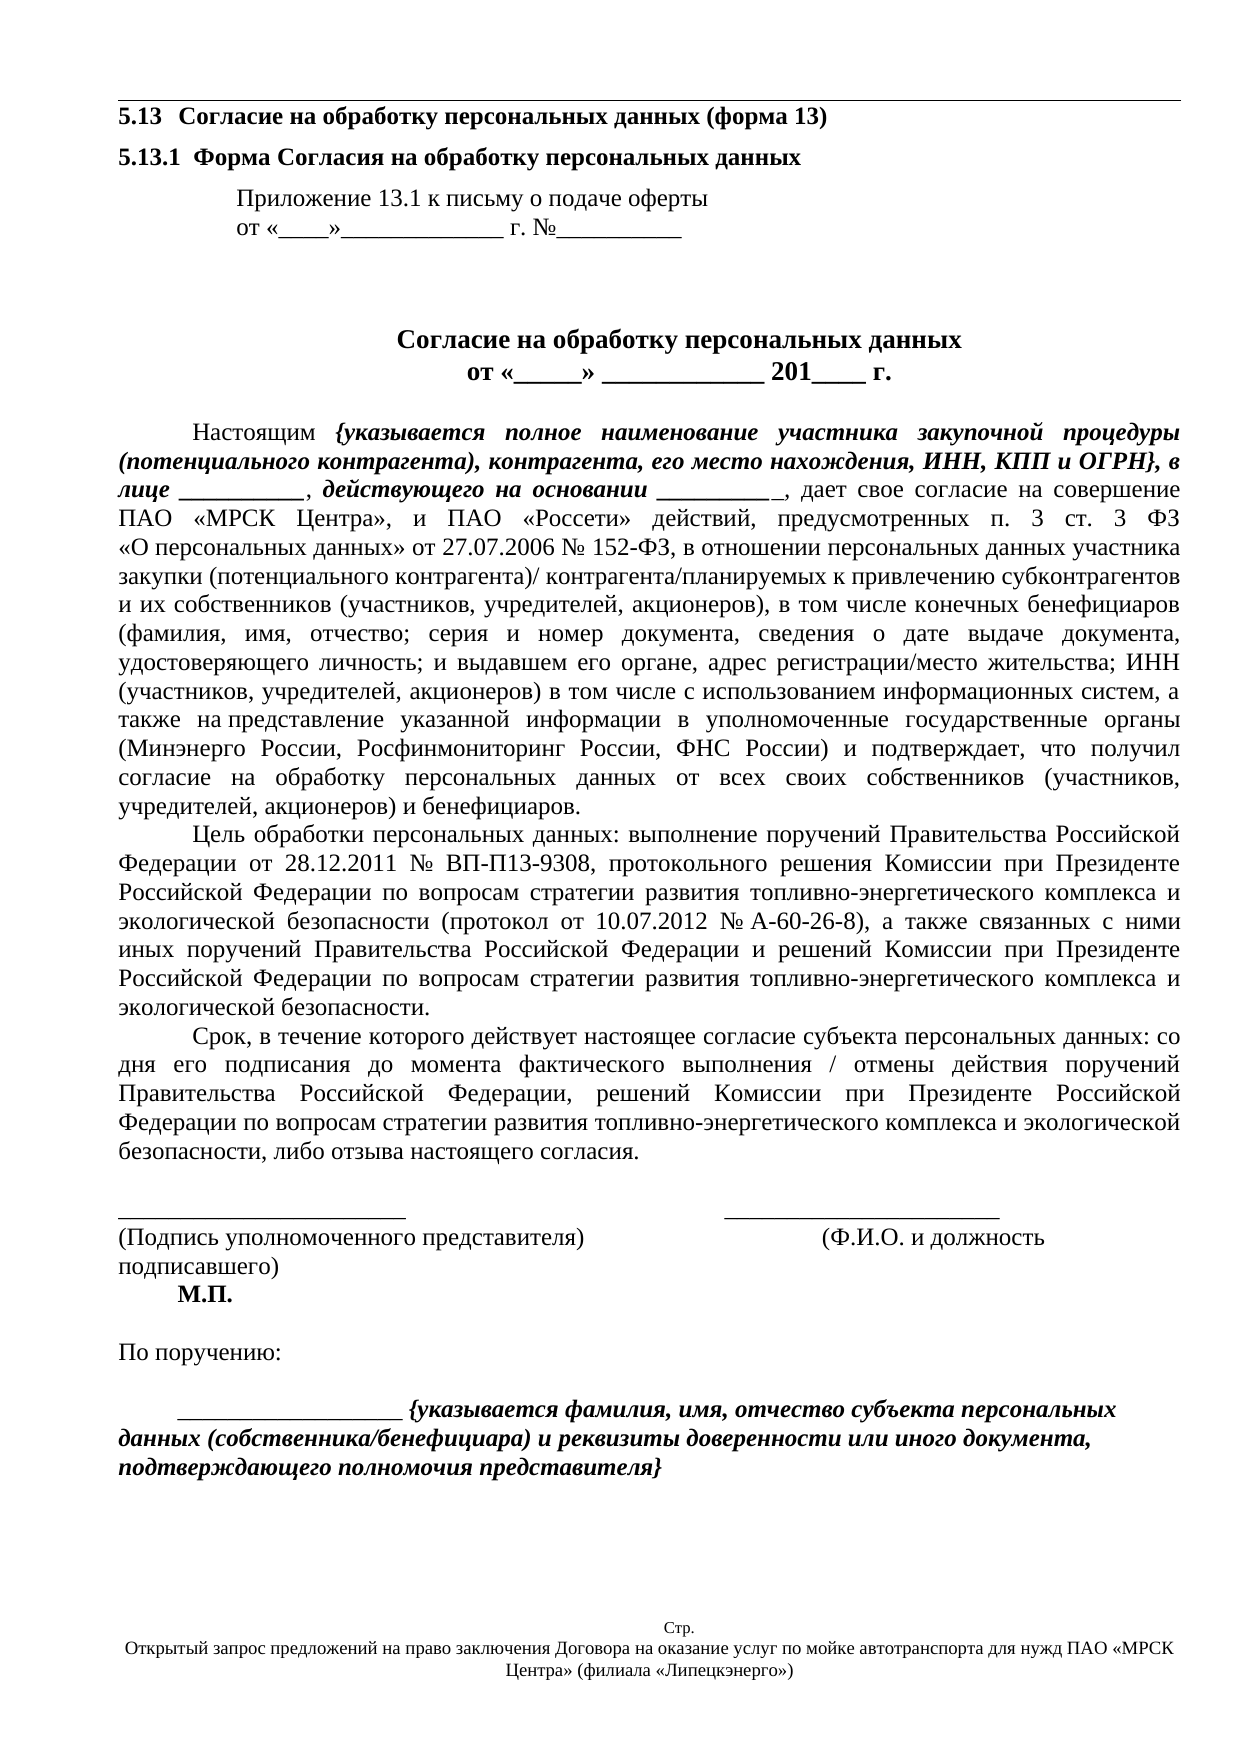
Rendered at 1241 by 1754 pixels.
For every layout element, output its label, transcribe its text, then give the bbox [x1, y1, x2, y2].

text (Подпись уполномоченного представителя) (Ф.И.О. и должность подписавшего) [118, 1222, 1181, 1279]
text Срок, в течение которого действует настоящее согласие субъекта персональных данных: со дня его подписания до момента фактического выполнения / отмены действия поручений Правительства Российской Федерации, решений Комиссии при Президенте Российской Федерации по вопросам стратегии развития топливно-энергетического комплекса и экологической безопасности, либо отзыва настоящего согласия. [118, 1021, 1181, 1164]
text Приложение 13.1 к письму о подаче оферты от «____»_____________ г. №__________ [236, 183, 1181, 241]
subtitle Форма Согласия на обработку персональных данных [118, 142, 1181, 171]
text Цель обработки персональных данных: выполнение поручений Правительства Российской Федерации от 28.12.2011 № ВП-П13-9308, протокольного решения Комиссии при Президенте Российской Федерации по вопросам стратегии развития топливно-энергетического комплекса и экологической безопасности (протокол от 10.07.2012 № А-60-26-8), а также связанных с ними иных поручений Правительства Российской Федерации и решений Комиссии при Президенте Российской Федерации по вопросам стратегии развития топливно-энергетического комплекса и экологической безопасности. [118, 819, 1181, 1021]
text от «_____» ____________ 201____ г. [118, 355, 1181, 386]
text Настоящим {указывается полное наименование участника закупочной процедуры (потенциального контрагента), контрагента, его место нахождения, ИНН, КПП и ОГРН}, в лице __________, действующего на основании __________, дает свое согласие на совершение ПАО «МРСК Центра», и ПАО «Россети» действий, предусмотренных п. 3 ст. 3 ФЗ «О персональных данных» от 27.07.2006 № 152-ФЗ, в отношении персональных данных участника закупки (потенциального контрагента)/ контрагента/планируемых к привлечению субконтрагентов и их собственников (участников, учредителей, акционеров), в том числе конечных бенефициаров (фамилия, имя, отчество; серия и номер документа, сведения о дате выдаче документа, удостоверяющего личность; и выдавшем его органе, адрес регистрации/место жительства; ИНН (участников, учредителей, акционеров) в том числе с использованием информационных систем, а также на представление указанной информации в уполномоченные государственные органы (Минэнерго России, Росфинмониторинг России, ФНС России) и подтверждает, что получил согласие на обработку персональных данных от всех своих собственников (участников, учредителей, акционеров) и бенефициаров. [118, 417, 1181, 819]
subtitle Согласие на обработку персональных данных (форма 13) [118, 101, 1181, 130]
text М.П. [118, 1279, 1181, 1308]
text По поручению: [118, 1337, 1181, 1366]
text Согласие на обработку персональных данных [118, 324, 1181, 355]
text __________________ {указывается фамилия, имя, отчество субъекта персональных данных (собственника/бенефициара) и реквизиты доверенности или иного документа, подтверждающего полномочия представителя} [118, 1394, 1181, 1481]
text _______________________ ______________________ [118, 1193, 1181, 1222]
